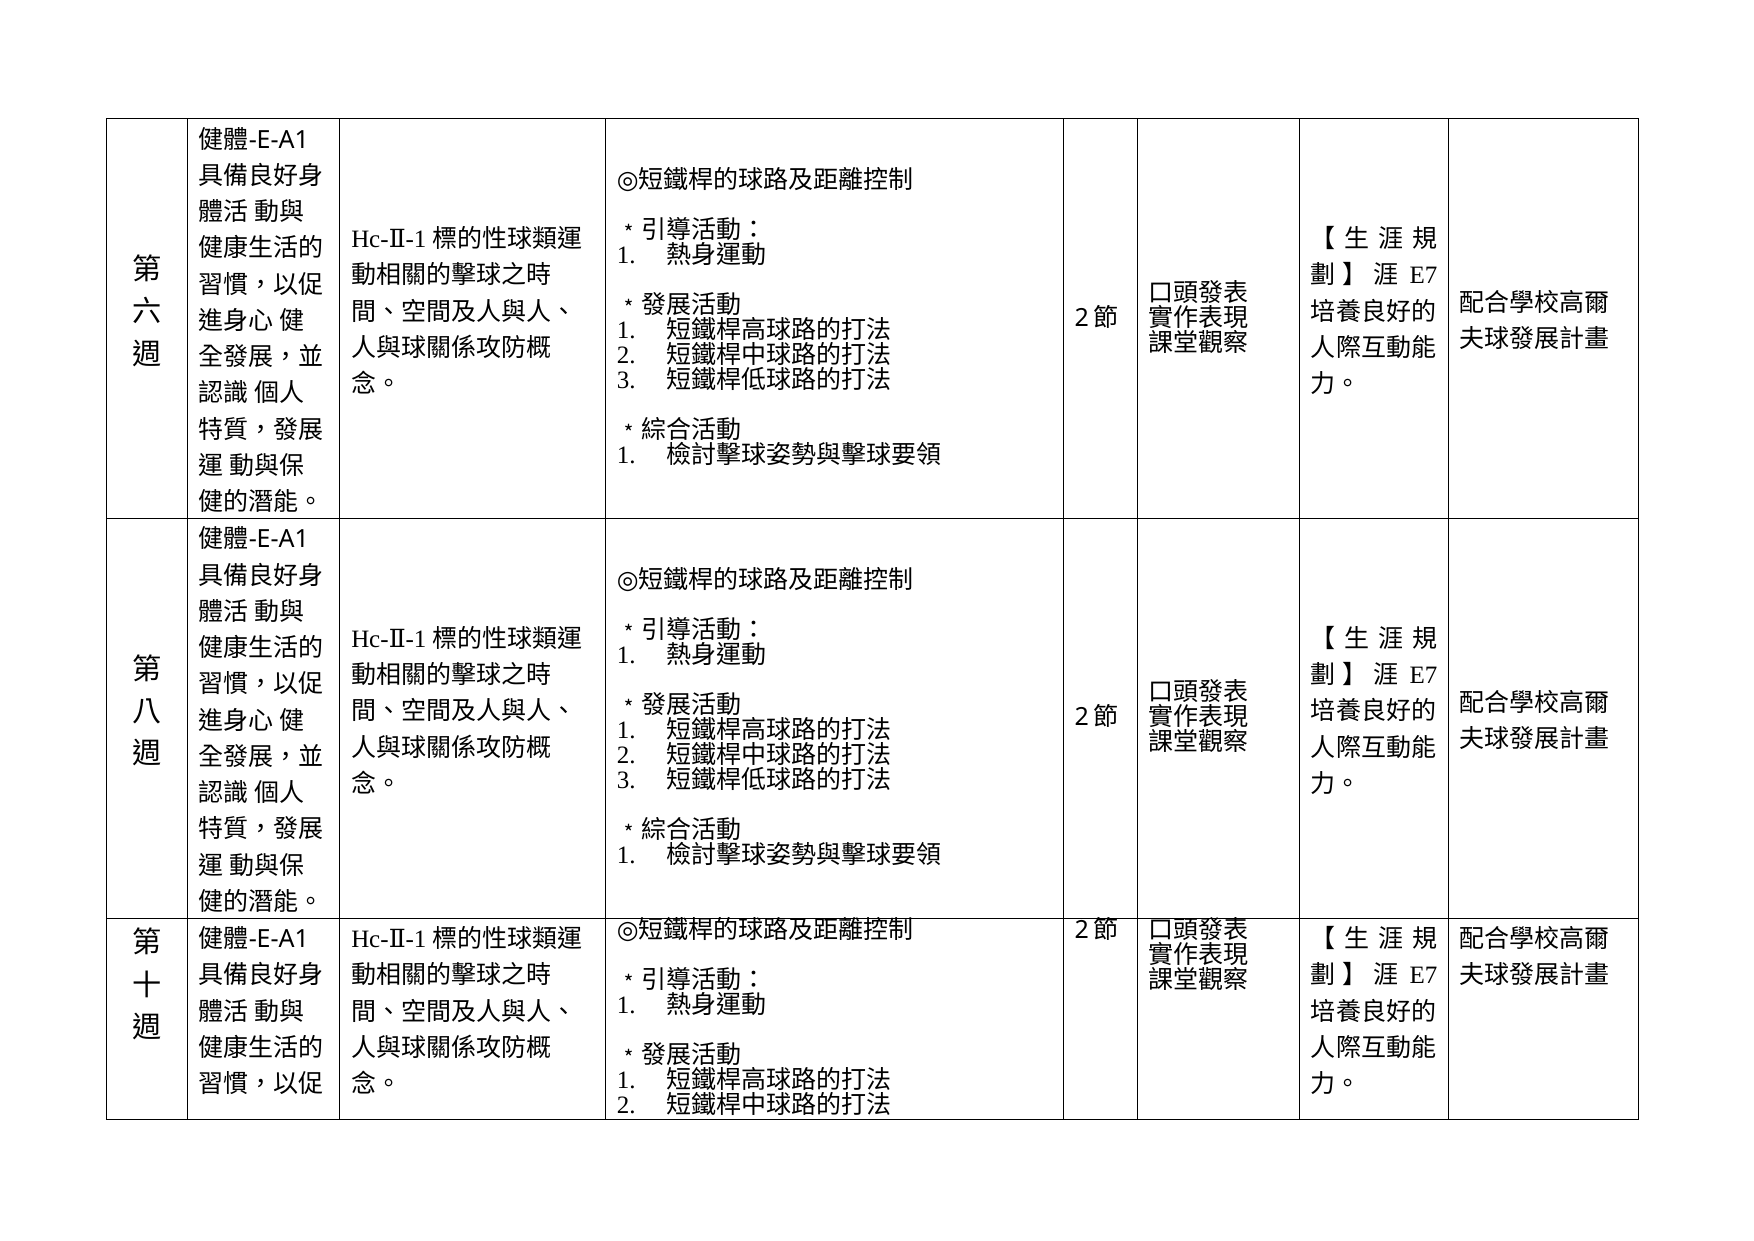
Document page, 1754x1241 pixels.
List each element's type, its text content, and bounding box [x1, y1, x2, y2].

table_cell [1300, 119, 1448, 518]
table_cell 第八週 [107, 519, 187, 918]
table_cell 第十週 [107, 919, 187, 1119]
table_cell 2節 [1064, 119, 1137, 518]
table_cell Hc-Ⅱ-1 標的性球類運動相關的擊球之時間、空間及人與人、人與球關係攻防概念。 [340, 519, 605, 918]
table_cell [188, 919, 339, 1119]
table_cell 配合學校高爾夫球發展計畫 [1449, 119, 1638, 518]
table_cell 口頭發表 實作表現 課堂觀察 [1138, 919, 1299, 1119]
table_cell ◎短鐵桿的球路及距離控制 ﹡引導活動： 1. 熱身運動 ﹡發展活動 1. 短鐵桿高球路的打法 2. 短鐵桿中球路的打法 3. 短鐵桿低球路的打法 ﹡綜合活動 1. 檢討擊球姿勢與擊球要領 [606, 519, 1063, 918]
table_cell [188, 119, 339, 518]
table_cell 口頭發表 實作表現 課堂觀察 [1138, 519, 1299, 918]
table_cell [1300, 919, 1448, 1119]
table_cell 口頭發表 實作表現 課堂觀察 [1138, 119, 1299, 518]
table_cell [340, 919, 605, 1119]
table_cell 【生涯規劃】涯E7 培養良好的人際互動能力。 [1300, 519, 1448, 918]
table_cell 配合學校高爾夫球發展計畫 [1449, 919, 1638, 1119]
table_cell ◎短鐵桿的球路及距離控制 ﹡引導活動： 1. 熱身運動 ﹡發展活動 1. 短鐵桿高球路的打法 2. 短鐵桿中球路的打法 3. 短鐵桿低球路的打法 ﹡綜合活動 1. 檢討擊球姿勢與擊球要領 [606, 119, 1063, 518]
table_cell 2節 [1064, 919, 1137, 1119]
table_cell 2節 [1064, 519, 1137, 918]
table_cell 第六週 [107, 119, 187, 518]
table_cell 配合學校高爾夫球發展計畫 [1449, 519, 1638, 918]
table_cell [606, 919, 1063, 1119]
table_cell 健體-E-A1 具備良好身體活 動與健康生活的 習慣，以促進身心 健全發展，並認識 個人特質，發展運 動與保健的潛能。 [188, 519, 339, 918]
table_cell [340, 119, 605, 518]
